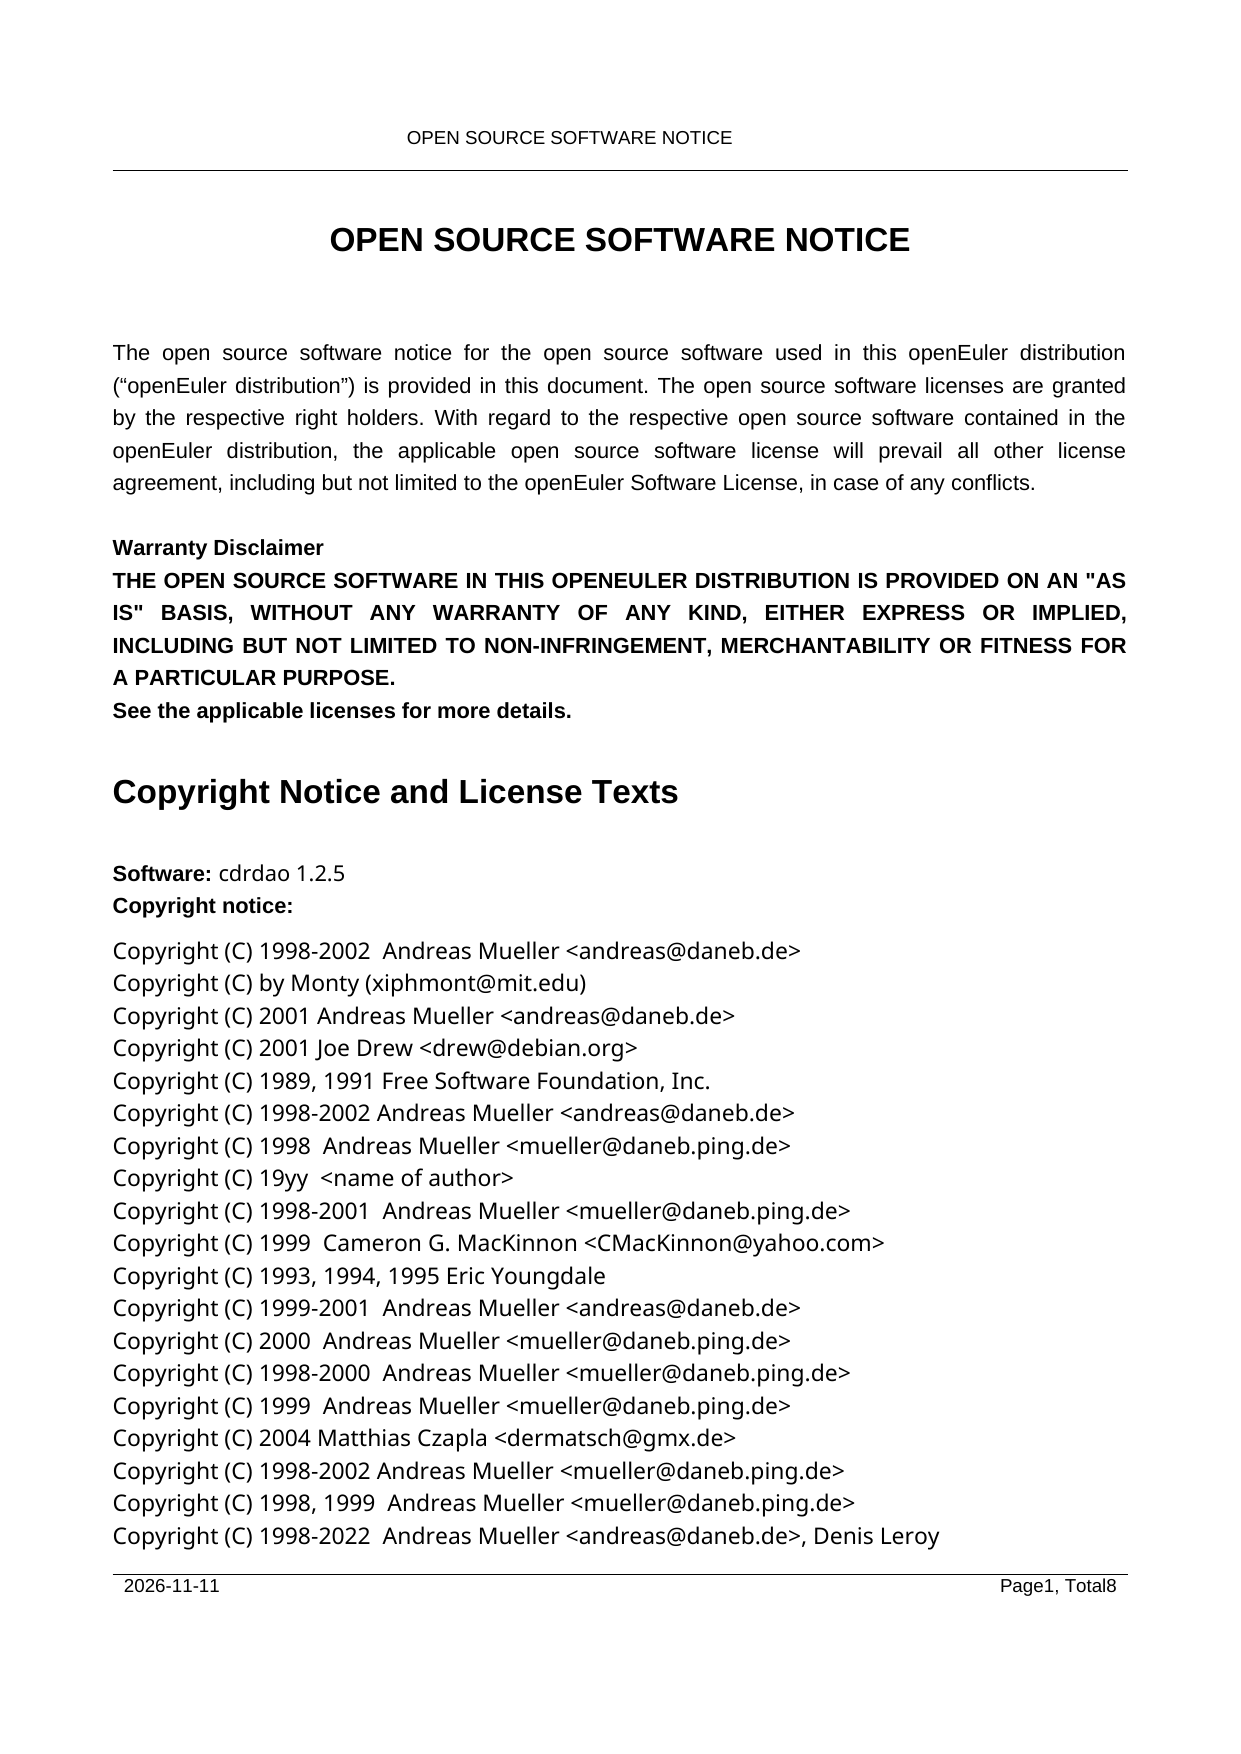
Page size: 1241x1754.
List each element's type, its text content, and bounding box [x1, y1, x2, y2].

text Warranty Disclaimer [112, 531, 1128, 564]
title Software: cdrdao 1.2.5 [112, 856, 1128, 889]
text OPEN SOURCE SOFTWARE NOTICE [112, 206, 1128, 271]
text The open source software notice for the open source software used in this openEuler distribution (“openEuler distribution”) is provided in this document. The open source software licenses are granted by the respective right holders. With regard to the respective open source software contained in the openEuler distribution, the applicable open source software license will prevail all other license agreement, including but not limited to the openEuler Software License, in case of any conflicts. [112, 336, 1128, 499]
text Copyright Notice and License Texts [112, 759, 1128, 824]
text Copyright notice: [112, 889, 1128, 921]
text THE OPEN SOURCE SOFTWARE IN THIS OPENEULER DISTRIBUTION IS PROVIDED ON AN "AS IS" BASIS, WITHOUT ANY WARRANTY OF ANY KIND, EITHER EXPRESS OR IMPLIED, INCLUDING BUT NOT LIMITED TO NON-INFRINGEMENT, MERCHANTABILITY OR FITNESS FOR A PARTICULAR PURPOSE. See the applicable licenses for more details. [112, 564, 1128, 726]
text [112, 934, 1128, 1551]
